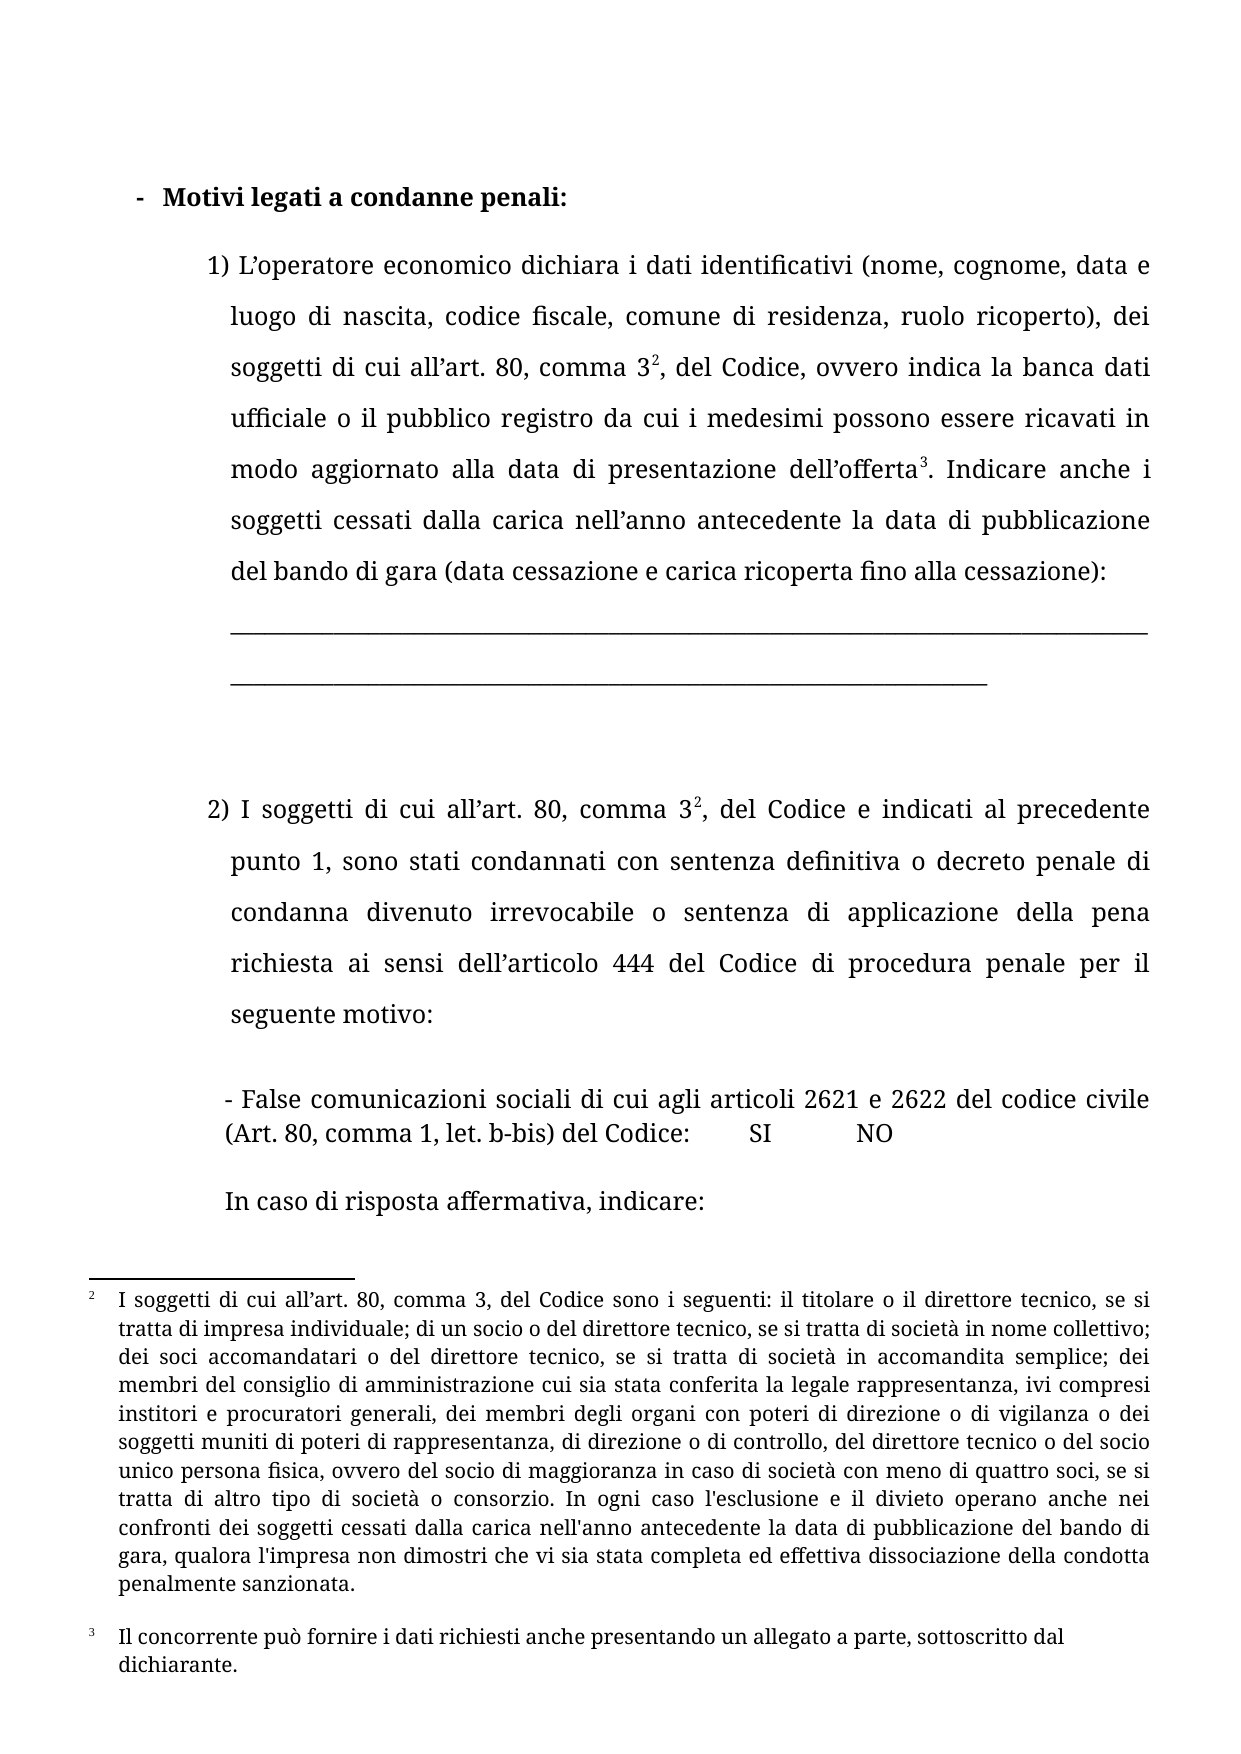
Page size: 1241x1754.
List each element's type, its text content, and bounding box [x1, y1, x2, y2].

text - Motivi legati a condanne penali: [136, 179, 1151, 214]
text In caso di risposta affermativa, indicare: [224, 1184, 1151, 1218]
text __________________________________________________________________________________________________________________________________________________ [230, 605, 1151, 690]
text - False comunicazioni sociali di cui agli articoli 2621 e 2622 del codice civile (Art. 80, comma 1, let. b-bis) del Codice: SI NO [224, 1081, 1151, 1149]
text 2) I soggetti di cui all’art. 80, comma 32, del Codice e indicati al precedente punto 1, sono stati condannati con sentenza definitiva o decreto penale di condanna divenuto irrevocabile o sentenza di applicazione della pena richiesta ai sensi dell’articolo 444 del Codice di procedura penale per il seguente motivo: [207, 792, 1151, 1030]
text 1) L’operatore economico dichiara i dati identificativi (nome, cognome, data e luogo di nascita, codice fiscale, comune di residenza, ruolo ricoperto), dei soggetti di cui all’art. 80, comma 3, del Codice, ovvero indica la banca dati ufficiale o il pubblico registro da cui i medesimi possono essere ricavati in modo aggiornato alla data di presentazione dell’offerta. Indicare anche i soggetti cessati dalla carica nell’anno antecedente la data di pubblicazione del bando di gara (data cessazione e carica ricoperta fino alla cessazione): [207, 248, 1151, 588]
